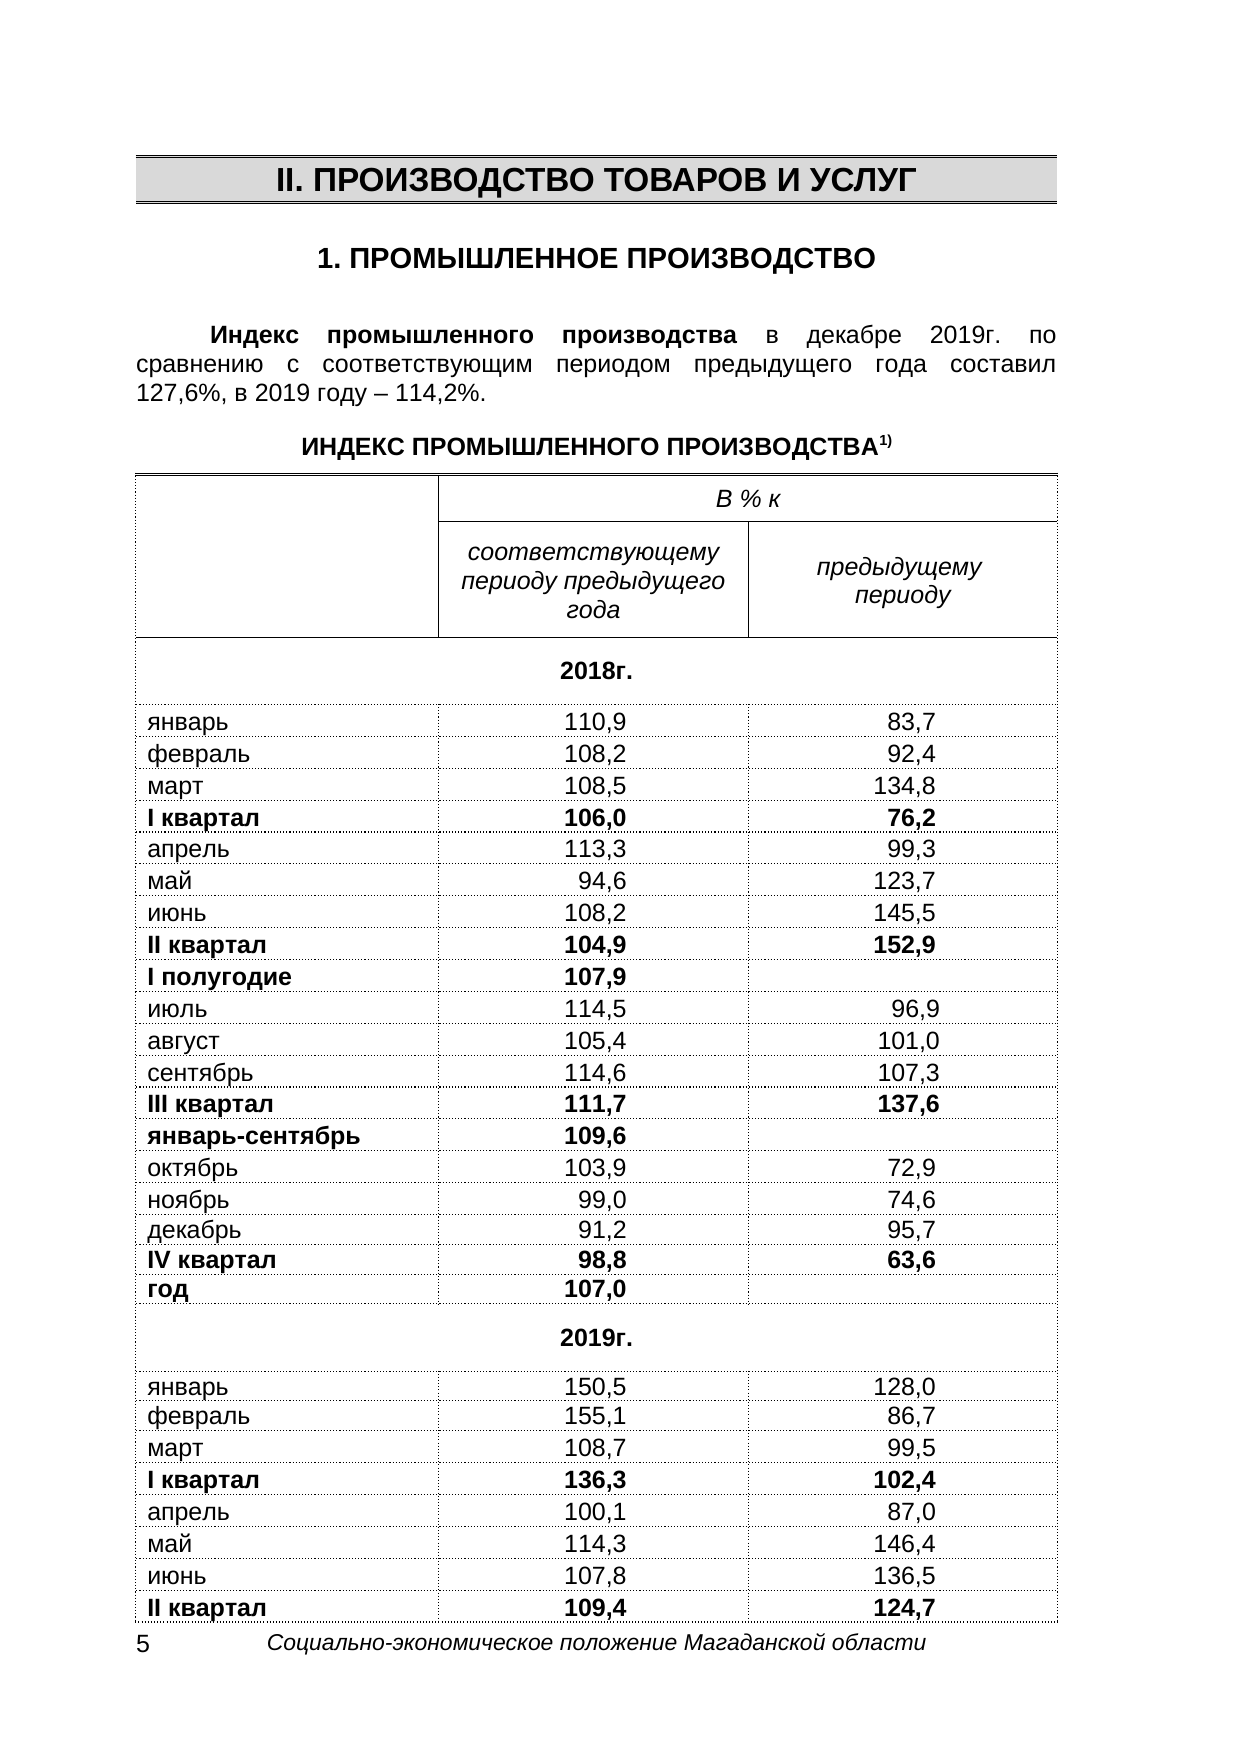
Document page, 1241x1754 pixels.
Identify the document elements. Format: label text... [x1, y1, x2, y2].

table_cell июнь [136, 1558, 439, 1589]
table_cell 94,6 [439, 863, 748, 895]
table_cell 108,5 [439, 768, 748, 799]
table_cell 99,3 [748, 831, 1057, 863]
table_cell март [136, 768, 439, 799]
table_cell 114,3 [439, 1526, 748, 1558]
table_cell 99,0 [439, 1182, 748, 1214]
table_cell 87,0 [748, 1494, 1057, 1526]
table_cell 146,4 [748, 1526, 1057, 1558]
table_cell I полугодие [136, 959, 439, 991]
table_cell 113,3 [439, 831, 748, 863]
table_cell 107,0 [439, 1274, 748, 1303]
table_cell октябрь [136, 1150, 439, 1182]
table_cell январь [136, 704, 439, 736]
table_cell 95,7 [748, 1214, 1057, 1244]
table_cell IV квартал [136, 1244, 439, 1273]
table_cell 152,9 [748, 927, 1057, 959]
table_cell 100,1 [439, 1494, 748, 1526]
table_cell ноябрь [136, 1182, 439, 1214]
table_cell [748, 959, 1057, 991]
table_cell 91,2 [439, 1214, 748, 1244]
table_cell май [136, 863, 439, 895]
table_cell I квартал [136, 800, 439, 831]
table_cell II квартал [136, 927, 439, 959]
table_cell 103,9 [439, 1150, 748, 1182]
table_cell август [136, 1023, 439, 1054]
table_cell 150,5 [439, 1371, 748, 1400]
table_cell февраль [136, 736, 439, 768]
table_cell II квартал [136, 1590, 439, 1621]
table_cell 109,4 [439, 1590, 748, 1621]
table_header В % к [439, 476, 1057, 521]
table_cell 83,7 [748, 704, 1057, 736]
subtitle 1. ПРОМЫШЛЕННОЕ ПРОИЗВОДСТВО [136, 241, 1057, 275]
table_cell 86,7 [748, 1400, 1057, 1430]
table_cell сентябрь [136, 1055, 439, 1086]
table_cell 145,5 [748, 895, 1057, 927]
table_cell 107,9 [439, 959, 748, 991]
table_cell апрель [136, 831, 439, 863]
table_cell 96,9 [748, 991, 1057, 1023]
table_cell 92,4 [748, 736, 1057, 768]
text Индекс промышленного производства в декабре 2019г. по сравнению с соответствующим периодом предыдущего года составил 127,6%, в 2019 году – 114,2%. [136, 320, 1057, 406]
table_cell 108,2 [439, 736, 748, 768]
table_cell 136,3 [439, 1462, 748, 1494]
table_cell I квартал [136, 1462, 439, 1494]
table_cell 98,8 [439, 1244, 748, 1273]
table_cell 111,7 [439, 1086, 748, 1118]
table_cell 137,6 [748, 1086, 1057, 1118]
table_cell февраль [136, 1400, 439, 1430]
table_cell 2019г. [136, 1303, 1057, 1371]
table_header [136, 476, 438, 637]
table_cell 104,9 [439, 927, 748, 959]
table_cell январь-сентябрь [136, 1118, 439, 1150]
table_cell 63,6 [748, 1244, 1057, 1273]
table_cell год [136, 1274, 439, 1303]
table_cell соответствующему периоду предыдущего года [439, 522, 748, 637]
table_cell [748, 1274, 1057, 1303]
table_cell июнь [136, 895, 439, 927]
table_cell апрель [136, 1494, 439, 1526]
table_cell 128,0 [748, 1371, 1057, 1400]
table_cell 114,5 [439, 991, 748, 1023]
table_cell 110,9 [439, 704, 748, 736]
table_cell 124,7 [748, 1590, 1057, 1621]
table_cell 105,4 [439, 1023, 748, 1054]
table_cell 101,0 [748, 1023, 1057, 1054]
table_cell май [136, 1526, 439, 1558]
table_cell предыдущему периоду [749, 522, 1057, 637]
table_cell 114,6 [439, 1055, 748, 1086]
table_cell 109,6 [439, 1118, 748, 1150]
table_cell 107,8 [439, 1558, 748, 1589]
table_cell март [136, 1430, 439, 1462]
text ИНДЕКС ПРОМЫШЛЕННОГО ПРОИЗВОДСТВА1) [136, 431, 1057, 460]
table_cell 99,5 [748, 1430, 1057, 1462]
table_cell 123,7 [748, 863, 1057, 895]
table_cell 102,4 [748, 1462, 1057, 1494]
table_cell июль [136, 991, 439, 1023]
table_cell 136,5 [748, 1558, 1057, 1589]
table_cell 72,9 [748, 1150, 1057, 1182]
table_cell [748, 1118, 1057, 1150]
table_cell III квартал [136, 1086, 439, 1118]
table_cell декабрь [136, 1214, 439, 1244]
table_cell 76,2 [748, 800, 1057, 831]
table_cell январь [136, 1371, 439, 1400]
table_cell 155,1 [439, 1400, 748, 1430]
table_cell 107,3 [748, 1055, 1057, 1086]
table_cell 2018г. [136, 638, 1057, 704]
table_cell 106,0 [439, 800, 748, 831]
subtitle II. ПРОИЗВОДСТВО ТОВАРОВ И УСЛУГ [136, 158, 1057, 201]
table_cell 74,6 [748, 1182, 1057, 1214]
table_cell 108,7 [439, 1430, 748, 1462]
table_cell 134,8 [748, 768, 1057, 799]
table_cell 108,2 [439, 895, 748, 927]
